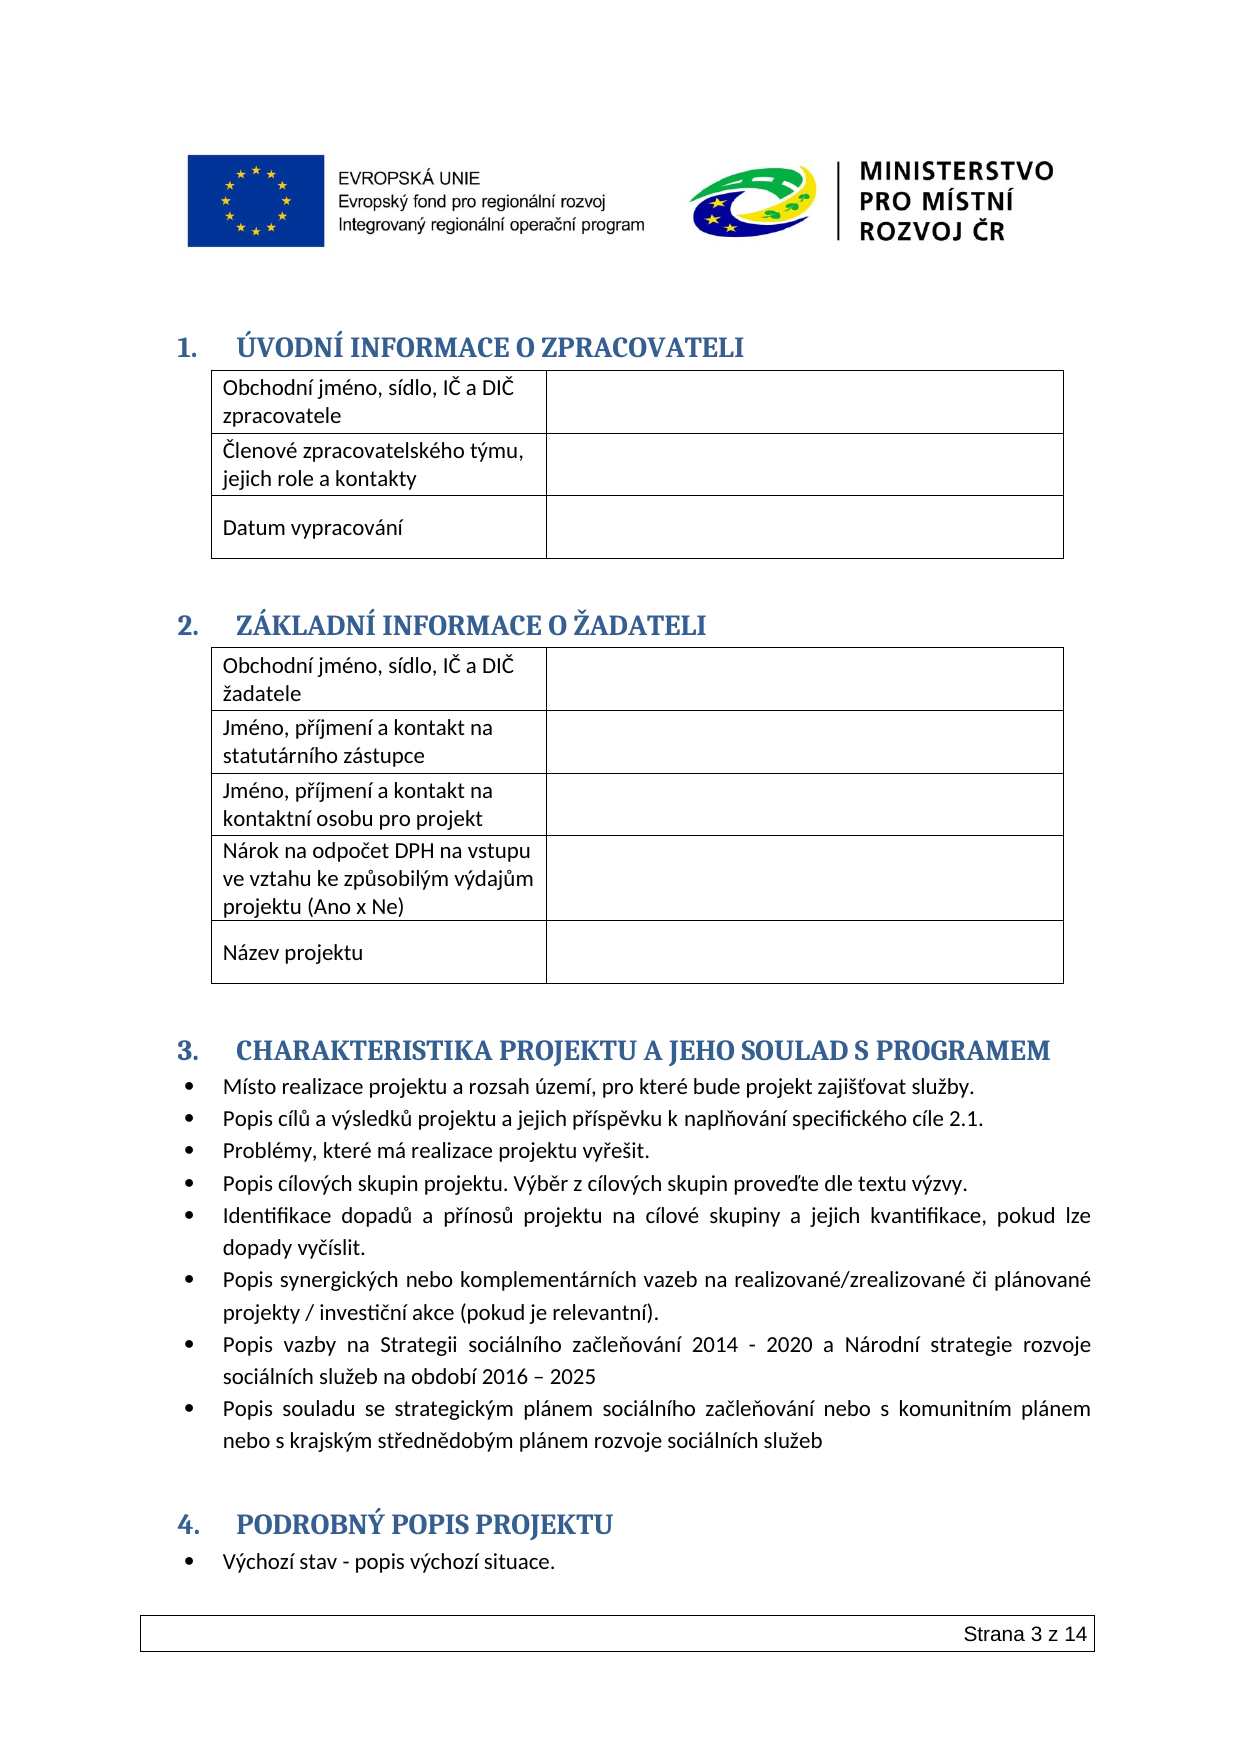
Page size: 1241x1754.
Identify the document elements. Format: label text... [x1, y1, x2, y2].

table_cell [547, 496, 1063, 558]
table_cell [547, 836, 1063, 920]
subtitle Podrobný popis projektu [177, 1508, 1093, 1542]
table_cell Členové zpracovatelského týmu, jejich role a kontakty [212, 434, 546, 495]
table_cell Jméno, příjmení a kontakt na statutárního zástupce [212, 711, 546, 772]
table_cell [547, 921, 1063, 983]
table_cell Datum vypracování [212, 496, 546, 558]
table_header Obchodní jméno, sídlo, IČ a DIČ žadatele [212, 648, 546, 710]
list Popis synergických nebo komplementárních vazeb na realizované/zrealizované či plánované projekty / investiční akce (pokud je relevantní). [185, 1265, 1093, 1326]
list Popis cílů a výsledků projektu a jejich příspěvku k naplňování specifického cíle 2.1. [185, 1104, 1093, 1132]
list Popis vazby na Strategii sociálního začleňování 2014 - 2020 a Národní strategie rozvoje sociálních služeb na období 2016 – 2025 [185, 1330, 1093, 1390]
list Identifikace dopadů a přínosů projektu na cílové skupiny a jejich kvantifikace, pokud lze dopady vyčíslit. [185, 1201, 1093, 1261]
table_cell [547, 774, 1063, 835]
table_header [547, 648, 1063, 710]
table_header Obchodní jméno, sídlo, IČ a DIČ zpracovatele [212, 371, 546, 432]
list Místo realizace projektu a rozsah území, pro které bude projekt zajišťovat služby. [185, 1072, 1093, 1100]
table_cell Jméno, příjmení a kontakt na kontaktní osobu pro projekt [212, 774, 546, 835]
list Problémy, které má realizace projektu vyřešit. [185, 1137, 1093, 1165]
table_cell [547, 434, 1063, 495]
table_cell [547, 711, 1063, 772]
table_cell Název projektu [212, 921, 546, 983]
picture [157, 123, 1083, 277]
subtitle ÚVODNÍ INFORMACE o zpracovateli [177, 198, 1093, 365]
list Popis souladu se strategickým plánem sociálního začleňování nebo s komunitním plánem nebo s krajským střednědobým plánem rozvoje sociálních služeb [185, 1394, 1093, 1454]
subtitle ZÁKLADNÍ INFORMACE O ŽADATELI [177, 609, 1093, 642]
table_cell Nárok na odpočet DPH na vstupu ve vztahu ke způsobilým výdajům projektu (Ano x Ne) [212, 836, 546, 920]
subtitle Charakteristika projektu a jeho soulad s programem [177, 1034, 1093, 1067]
table_header [547, 371, 1063, 432]
list Výchozí stav - popis výchozí situace. [185, 1547, 1093, 1575]
list Popis cílových skupin projektu. Výběr z cílových skupin proveďte dle textu výzvy. [185, 1169, 1093, 1197]
